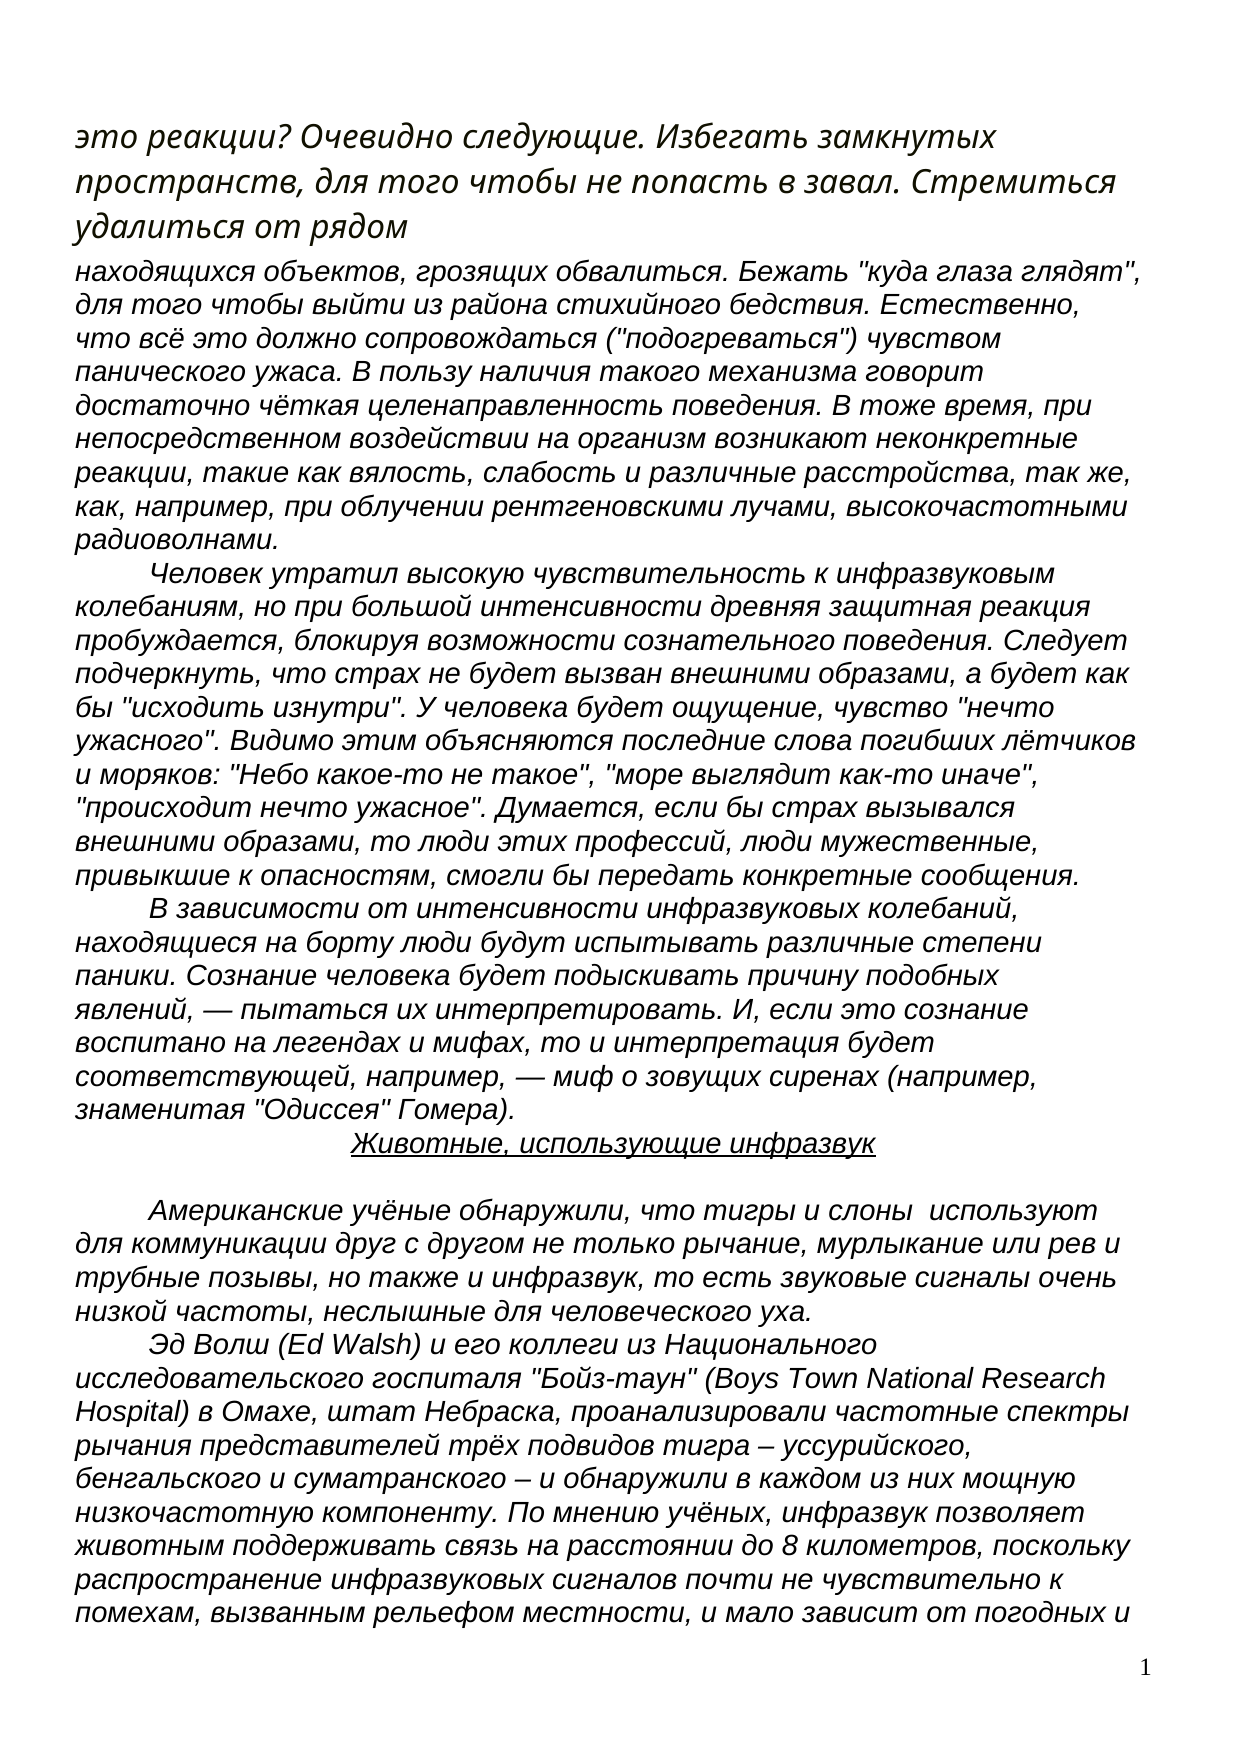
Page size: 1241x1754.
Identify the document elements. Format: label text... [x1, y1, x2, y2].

text подчеркнуть, что страх не будет вызван внешними образами, а будет как [75, 656, 1152, 690]
text Человек утратил высокую чувствительность к инфразвуковым [75, 556, 1152, 589]
text Американские учёные обнаружили, что тигры и слоны используют [75, 1193, 1152, 1226]
text находящиеся на борту люди будут испытывать различные степени [75, 924, 1152, 958]
text что всё это должно сопровождаться ("подогреваться") чувством [75, 321, 1152, 354]
text низкой частоты, неслышные для человеческого уха. Эд Волш (Ed Walsh) и его коллеги из Национального [75, 1293, 1152, 1361]
text знаменитая "Одиссея" Гомера). [75, 1092, 1152, 1126]
text для того чтобы выйти из района стихийного бедствия. Естественно, [75, 287, 1152, 321]
text внешними образами, то люди этих профессий, люди мужественные, [75, 824, 1152, 857]
text распространение инфразвуковых сигналов почти не чувствительно к [75, 1562, 1152, 1595]
text исследовательского госпиталя "Бойз-таун" (Boys Town National Research [75, 1361, 1152, 1394]
text бенгальского и суматранского – и обнаружили в каждом из них мощную [75, 1461, 1152, 1495]
text соответствующей, например, — миф о зовущих сиренах (например, [75, 1059, 1152, 1092]
text воспитано на легендах и мифах, то и интерпретация будет [75, 1025, 1152, 1059]
text животным поддерживать связь на расстоянии до 8 километров, поскольку [75, 1528, 1152, 1562]
text низкочастотную компоненту. По мнению учёных, инфразвук позволяет [75, 1495, 1152, 1528]
text Животные, использующие инфразвук [75, 1126, 1152, 1159]
text пробуждается, блокируя возможности сознательного поведения. Следует [75, 623, 1152, 656]
text ужасного". Видимо этим объясняются последние слова погибших лётчиков [75, 723, 1152, 757]
text трубные позывы, но также и инфразвук, то есть звуковые сигналы очень [75, 1260, 1152, 1293]
text В зависимости от интенсивности инфразвуковых колебаний, [75, 891, 1152, 924]
text достаточно чёткая целенаправленность поведения. В тоже время, при [75, 388, 1152, 421]
text Hospital) в Омахе, штат Небраска, проанализировали частотные спектры [75, 1394, 1152, 1428]
text помехам, вызванным рельефом местности, и мало зависит от погодных и [75, 1595, 1152, 1629]
text и моряков: "Небо какое-то не такое", "море выглядит как-то иначе", [75, 757, 1152, 790]
text бы "исходить изнутри". У человека будет ощущение, чувство "нечто [75, 690, 1152, 723]
text "происходит нечто ужасное". Думается, если бы страх вызывался [75, 790, 1152, 824]
text привыкшие к опасностям, смогли бы передать конкретные сообщения. [75, 857, 1152, 891]
text паники. Сознание человека будет подыскивать причину подобных [75, 958, 1152, 992]
text для коммуникации друг с другом не только рычание, мурлыкание или рев и [75, 1226, 1152, 1260]
text находящихся объектов, грозящих обвалиться. Бежать "куда глаза глядят", [75, 254, 1152, 287]
text реакции, такие как вялость, слабость и различные расстройства, так же, [75, 455, 1152, 488]
text явлений, — пытаться их интерпретировать. И, если это сознание [75, 992, 1152, 1025]
text непосредственном воздействии на организм возникают неконкретные [75, 421, 1152, 455]
text колебаниям, но при большой интенсивности древняя защитная реакция [75, 589, 1152, 623]
text радиоволнами. [75, 522, 1152, 556]
text как, например, при облучении рентгеновскими лучами, высокочастотными [75, 488, 1152, 522]
text панического ужаса. В пользу наличия такого механизма говорит [75, 354, 1152, 388]
text рычания представителей трёх подвидов тигра – уссурийского, [75, 1428, 1152, 1461]
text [75, 112, 1152, 249]
